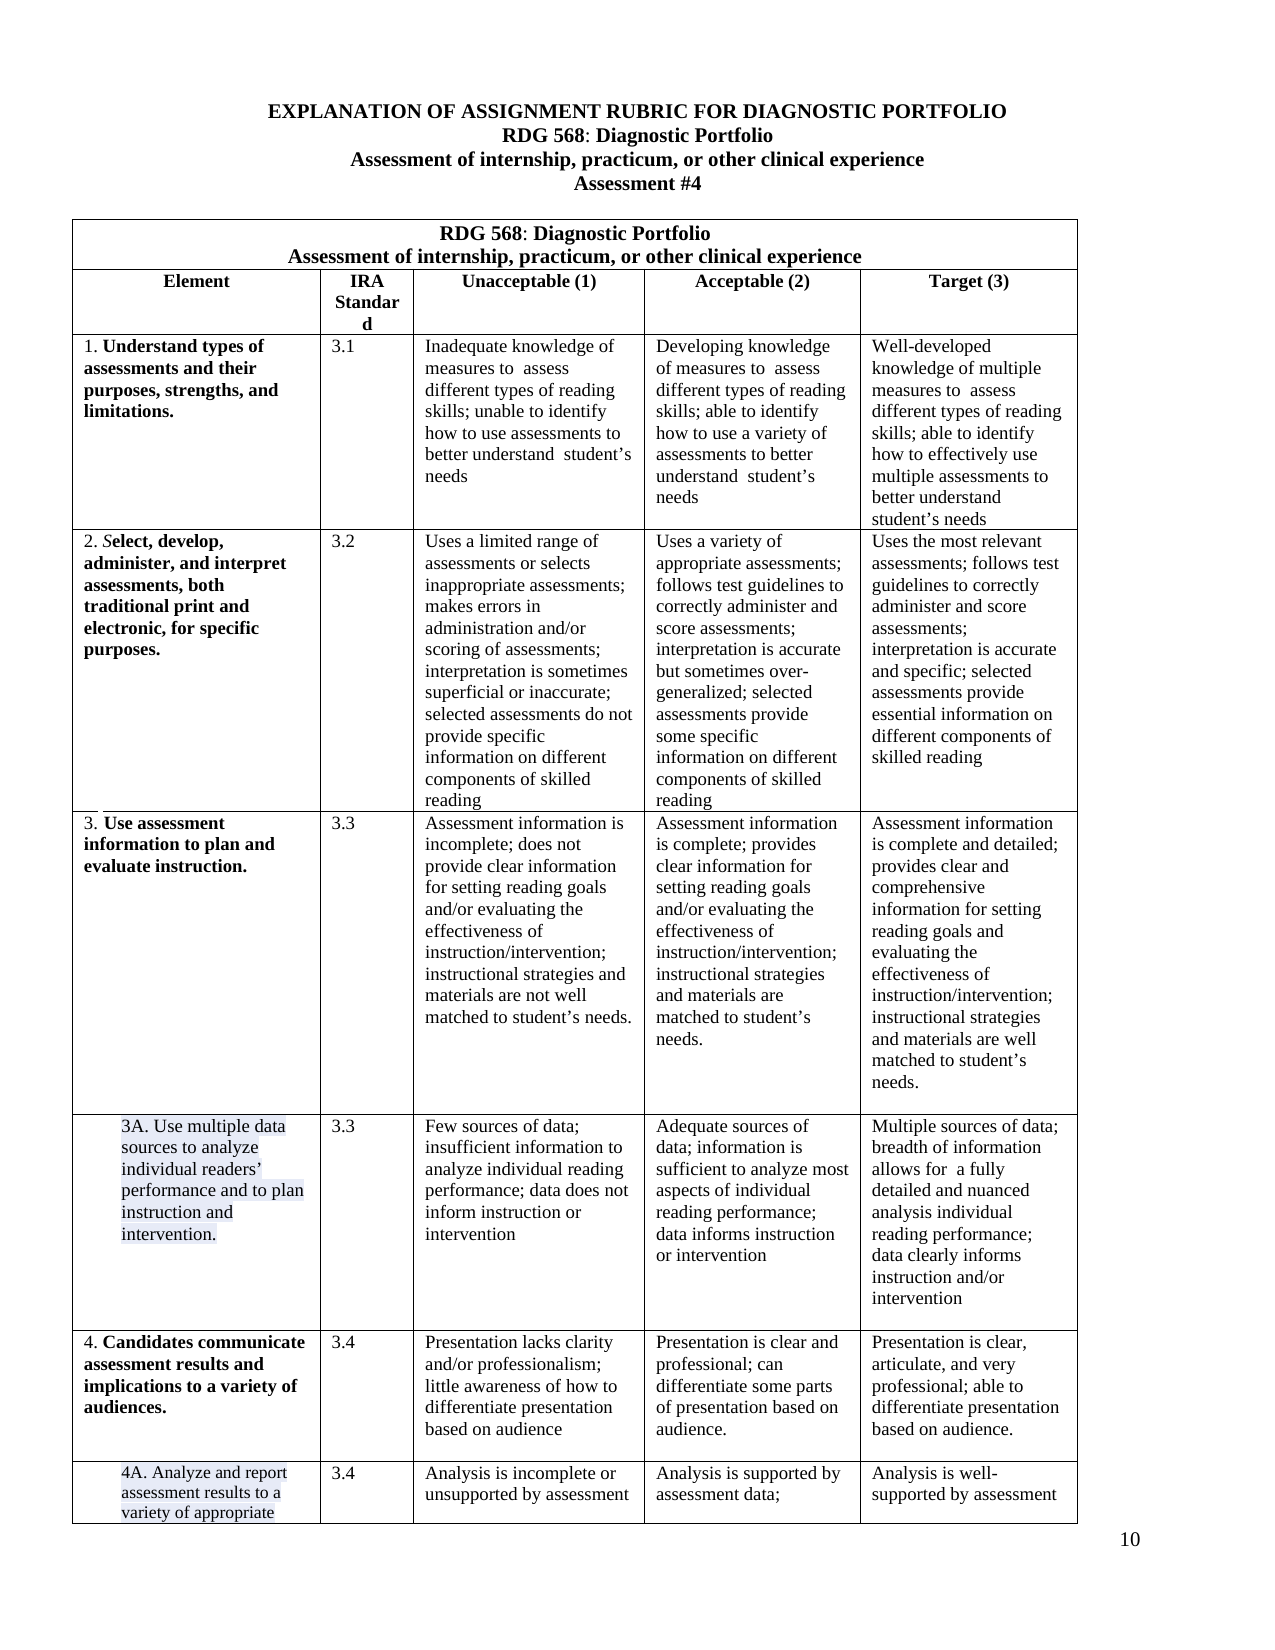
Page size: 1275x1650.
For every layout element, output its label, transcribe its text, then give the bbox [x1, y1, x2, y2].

table_cell Assessment information is incomplete; does not provide clear information for setting reading goals and/or evaluating the effectiveness of instruction/intervention; instructional strategies and materials are not well matched to student’s needs. [414, 812, 644, 1114]
table_cell Target (3) [861, 270, 1077, 334]
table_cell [414, 1462, 644, 1523]
table_cell 3.1 [321, 335, 413, 529]
table_cell Well-developed knowledge of multiple measures to assess different types of reading skills; able to identify how to effectively use multiple assessments to better understand student’s needs [861, 335, 1077, 529]
table_cell Unacceptable (1) [414, 270, 644, 334]
table_cell 3.4 [321, 1331, 413, 1461]
table_cell 3.3 [321, 1115, 413, 1330]
text EXPLANATION OF ASSIGNMENT RUBRIC FOR DIAGNOSTIC PORTFOLIO [135, 99, 1140, 123]
table_cell Few sources of data; insufficient information to analyze individual reading performance; data does not inform instruction or intervention [414, 1115, 644, 1330]
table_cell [645, 1462, 860, 1523]
table_cell Uses a limited range of assessments or selects inappropriate assessments; makes errors in administration and/or scoring of assessments; interpretation is sometimes superficial or inaccurate; selected assessments do not provide specific information on different components of skilled reading [414, 530, 644, 811]
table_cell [861, 1462, 1077, 1523]
table_cell Adequate sources of data; information is sufficient to analyze most aspects of individual reading performance; data informs instruction or intervention [645, 1115, 860, 1330]
table_cell Developing knowledge of measures to assess different types of reading skills; able to identify how to use a variety of assessments to better understand student’s needs [645, 335, 860, 529]
table_header RDG 568: Diagnostic Portfolio Assessment of internship, practicum, or other clinical experience [73, 220, 1077, 268]
table_cell 3A. Use multiple data sources to analyze individual readers’ performance and to plan instruction and intervention. [73, 1115, 320, 1330]
table_cell 4. Candidates communicate assessment results and implications to a variety of audiences. [73, 1331, 320, 1461]
table_cell Element [73, 270, 320, 334]
table_cell IRA Standard [321, 270, 413, 334]
table_cell 1. Understand types of assessments and their purposes, strengths, and limitations. [73, 335, 320, 529]
table_cell Assessment information is complete and detailed; provides clear and comprehensive information for setting reading goals and evaluating the effectiveness of instruction/intervention; instructional strategies and materials are well matched to student’s needs. [861, 812, 1077, 1114]
table_cell Uses a variety of appropriate assessments; follows test guidelines to correctly administer and score assessments; interpretation is accurate but sometimes over-generalized; selected assessments provide some specific information on different components of skilled reading [645, 530, 860, 811]
table_cell Presentation lacks clarity and/or professionalism; little awareness of how to differentiate presentation based on audience [414, 1331, 644, 1461]
table_cell 3.4 [321, 1462, 413, 1523]
table_cell Uses the most relevant assessments; follows test guidelines to correctly administer and score assessments; interpretation is accurate and specific; selected assessments provide essential information on different components of skilled reading [861, 530, 1077, 811]
table_cell Assessment information is complete; provides clear information for setting reading goals and/or evaluating the effectiveness of instruction/intervention; instructional strategies and materials are matched to student’s needs. [645, 812, 860, 1114]
table_cell Presentation is clear, articulate, and very professional; able to differentiate presentation based on audience. [861, 1331, 1077, 1461]
text RDG 568: Diagnostic Portfolio [135, 123, 1140, 147]
text Assessment of internship, practicum, or other clinical experience [135, 147, 1140, 171]
text Assessment #4 [135, 171, 1140, 195]
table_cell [73, 1462, 320, 1523]
table_cell Multiple sources of data; breadth of information allows for a fully detailed and nuanced analysis individual reading performance; data clearly informs instruction and/or intervention [861, 1115, 1077, 1330]
table_cell 2. Select, develop, administer, and interpret assessments, both traditional print and electronic, for specific purposes. [73, 530, 320, 811]
table_cell 3. Use assessment information to plan and evaluate instruction. [73, 812, 320, 1114]
table_cell Acceptable (2) [645, 270, 860, 334]
table_cell 3.2 [321, 530, 413, 811]
table_cell Presentation is clear and professional; can differentiate some parts of presentation based on audience. [645, 1331, 860, 1461]
table_cell 3.3 [321, 812, 413, 1114]
table_cell Inadequate knowledge of measures to assess different types of reading skills; unable to identify how to use assessments to better understand student’s needs [414, 335, 644, 529]
